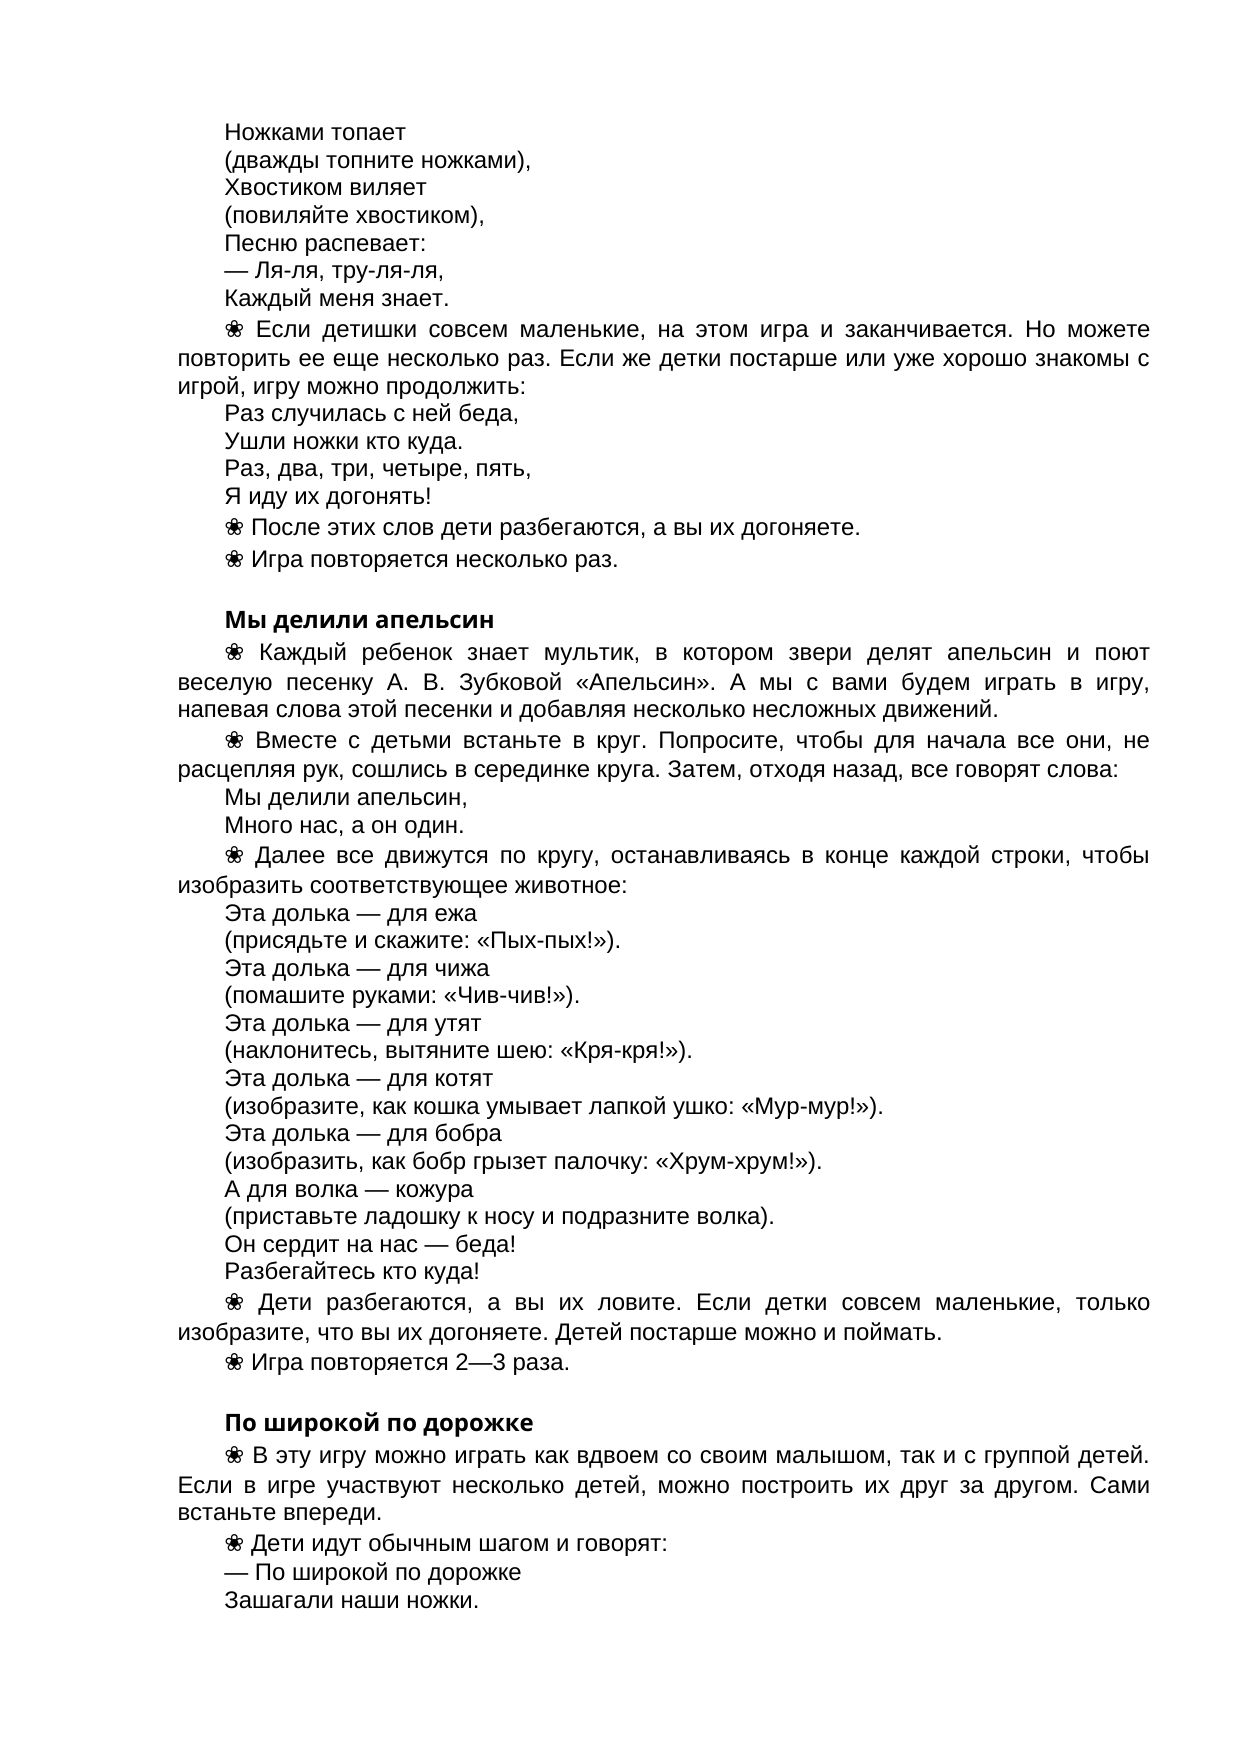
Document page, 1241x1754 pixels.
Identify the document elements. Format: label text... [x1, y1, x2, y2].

text ❀ Игра повторяется 2—3 раза. [177, 1345, 1152, 1378]
text ❀ Каждый ребенок знает мультик, в котором звери делят апельсин и поют веселую песенку А. В. Зубковой «Апельсин». А мы с вами будем играть в игру, напевая слова этой песенки и добавляя несколько несложных движений. [177, 635, 1152, 723]
text Эта долька — для бобра [177, 1119, 1152, 1147]
text — По широкой по дорожке [177, 1558, 1152, 1586]
text ❀ Дети разбегаются, а вы их ловите. Если детки совсем маленькие, только изобразите, что вы их догоняете. Детей постарше можно и поймать. [177, 1285, 1152, 1345]
text Раз случилась с ней беда, [177, 399, 1152, 427]
text Песню распевает: [177, 228, 1152, 256]
text ❀ Если детишки совсем маленькие, на этом игра и заканчивается. Но можете повторить ее еще несколько раз. Если же детки постарше или уже хорошо знакомы с игрой, игру можно продолжить: [177, 311, 1152, 399]
text Эта долька — для котят [177, 1064, 1152, 1092]
text ❀ Игра повторяется несколько раз. [177, 542, 1152, 575]
text ❀ После этих слов дети разбегаются, а вы их догоняете. [177, 509, 1152, 542]
text Он сердит на нас — беда! [177, 1230, 1152, 1257]
text Разбегайтесь кто куда! [177, 1257, 1152, 1285]
text (изобразить, как бобр грызет палочку: «Хрум-хрум!»). [177, 1147, 1152, 1174]
text Мы делили апельсин [177, 602, 1152, 635]
text Эта долька — для ежа [177, 898, 1152, 926]
text (наклонитесь, вытяните шею: «Кря-кря!»). [177, 1036, 1152, 1064]
text Мы делили апельсин, [177, 783, 1152, 811]
text Эта долька — для утят [177, 1009, 1152, 1036]
text Ножками топает [177, 118, 1152, 146]
text ❀ Дети идут обычным шагом и говорят: [177, 1526, 1152, 1558]
text Ушли ножки кто куда. [177, 427, 1152, 454]
text (повиляйте хвостиком), [177, 201, 1152, 228]
text Каждый меня знает. [177, 284, 1152, 311]
text Хвостиком виляет [177, 173, 1152, 201]
text (присядьте и скажите: «Пых-пых!»). [177, 926, 1152, 954]
text Раз, два, три, четыре, пять, [177, 454, 1152, 482]
text Зашагали наши ножки. [177, 1586, 1152, 1613]
text (приставьте ладошку к носу и подразните волка). [177, 1202, 1152, 1230]
text По широкой по дорожке [177, 1405, 1152, 1438]
text А для волка — кожура [177, 1174, 1152, 1202]
text (изобразите, как кошка умывает лапкой ушко: «Мур-мур!»). [177, 1092, 1152, 1119]
text — Ля-ля, тру-ля-ля, [177, 256, 1152, 284]
text Эта долька — для чижа [177, 954, 1152, 981]
text ❀ Далее все движутся по кругу, останавливаясь в конце каждой строки, чтобы изобразить соответствующее животное: [177, 838, 1152, 898]
text ❀ Вместе с детьми встаньте в круг. Попросите, чтобы для начала все они, не расцепляя рук, сошлись в серединке круга. Затем, отходя назад, все говорят слова: [177, 723, 1152, 783]
text ❀ В эту игру можно играть как вдвоем со своим малышом, так и с группой детей. Если в игре участвуют несколько детей, можно построить их друг за другом. Сами встаньте впереди. [177, 1438, 1152, 1526]
text (помашите руками: «Чив-чив!»). [177, 981, 1152, 1009]
text Много нас, а он один. [177, 811, 1152, 838]
text Я иду их догонять! [177, 482, 1152, 509]
text (дважды топните ножками), [177, 146, 1152, 173]
